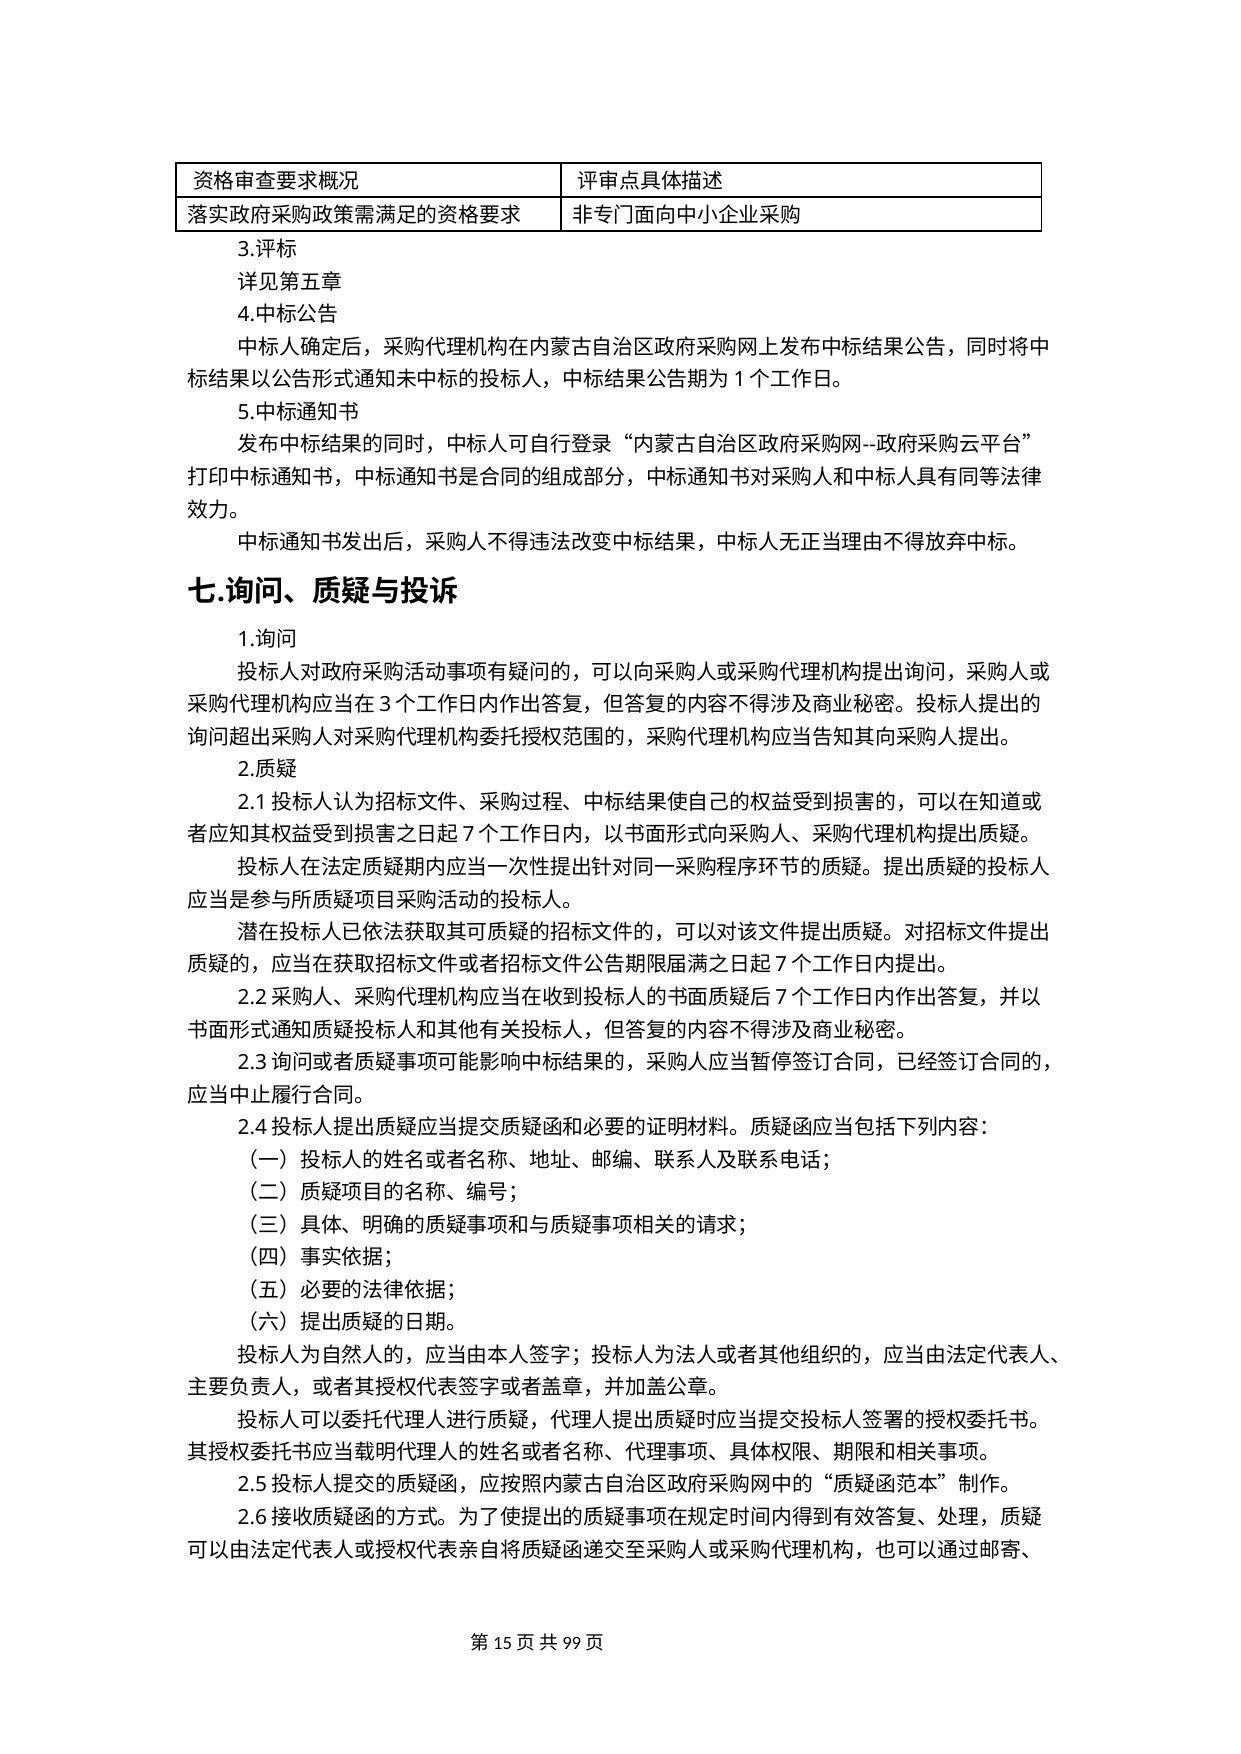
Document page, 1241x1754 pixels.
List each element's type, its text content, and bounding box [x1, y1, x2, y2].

text （三）具体、明确的质疑事项和与质疑事项相关的请求； [187, 1207, 1053, 1239]
text （一）投标人的姓名或者名称、地址、邮编、联系人及联系电话； [187, 1142, 1053, 1174]
text 2.质疑 [187, 752, 1053, 784]
text 发布中标结果的同时，中标人可自行登录“内蒙古自治区政府采购网--政府采购云平台”打印中标通知书，中标通知书是合同的组成部分，中标通知书对采购人和中标人具有同等法律效力。 [187, 427, 1053, 524]
text 七.询问、质疑与投诉 [187, 557, 1053, 622]
text 2.3询问或者质疑事项可能影响中标结果的，采购人应当暂停签订合同，已经签订合同的，应当中止履行合同。 [187, 1044, 1053, 1109]
table_cell 落实政府采购政策需满足的资格要求 [177, 198, 560, 230]
text （六）提出质疑的日期。 [187, 1304, 1053, 1337]
text （二）质疑项目的名称、编号； [187, 1174, 1053, 1207]
table_header 资格审查要求概况 [177, 164, 560, 196]
text 5.中标通知书 [187, 394, 1053, 427]
text 潜在投标人已依法获取其可质疑的招标文件的，可以对该文件提出质疑。对招标文件提出质疑的，应当在获取招标文件或者招标文件公告期限届满之日起7个工作日内提出。 [187, 914, 1053, 979]
table_cell 非专门面向中小企业采购 [562, 198, 1041, 230]
text 2.2采购人、采购代理机构应当在收到投标人的书面质疑后7个工作日内作出答复，并以书面形式通知质疑投标人和其他有关投标人，但答复的内容不得涉及商业秘密。 [187, 979, 1053, 1044]
text 中标人确定后，采购代理机构在内蒙古自治区政府采购网上发布中标结果公告，同时将中标结果以公告形式通知未中标的投标人，中标结果公告期为1个工作日。 [187, 329, 1053, 394]
text （五）必要的法律依据； [187, 1272, 1053, 1304]
text 中标通知书发出后，采购人不得违法改变中标结果，中标人无正当理由不得放弃中标。 [187, 524, 1053, 557]
text 4.中标公告 [187, 297, 1053, 329]
text 投标人为自然人的，应当由本人签字；投标人为法人或者其他组织的，应当由法定代表人、主要负责人，或者其授权代表签字或者盖章，并加盖公章。 [187, 1337, 1053, 1402]
text 2.4投标人提出质疑应当提交质疑函和必要的证明材料。质疑函应当包括下列内容： [187, 1109, 1053, 1142]
text 2.1投标人认为招标文件、采购过程、中标结果使自己的权益受到损害的，可以在知道或者应知其权益受到损害之日起7个工作日内，以书面形式向采购人、采购代理机构提出质疑。 [187, 784, 1053, 849]
text 投标人可以委托代理人进行质疑，代理人提出质疑时应当提交投标人签署的授权委托书。其授权委托书应当载明代理人的姓名或者名称、代理事项、具体权限、期限和相关事项。 [187, 1402, 1053, 1467]
text 2.5投标人提交的质疑函，应按照内蒙古自治区政府采购网中的“质疑函范本”制作。 [187, 1467, 1053, 1499]
text 投标人对政府采购活动事项有疑问的，可以向采购人或采购代理机构提出询问，采购人或采购代理机构应当在3个工作日内作出答复，但答复的内容不得涉及商业秘密。投标人提出的询问超出采购人对采购代理机构委托授权范围的，采购代理机构应当告知其向采购人提出。 [187, 654, 1053, 752]
text 投标人在法定质疑期内应当一次性提出针对同一采购程序环节的质疑。提出质疑的投标人应当是参与所质疑项目采购活动的投标人。 [187, 849, 1053, 914]
text 详见第五章 [187, 264, 1053, 297]
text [187, 1499, 1053, 1564]
text 3.评标 [187, 232, 1053, 264]
text 1.询问 [187, 622, 1053, 654]
text （四）事实依据； [187, 1239, 1053, 1272]
table_header 评审点具体描述 [562, 164, 1041, 196]
